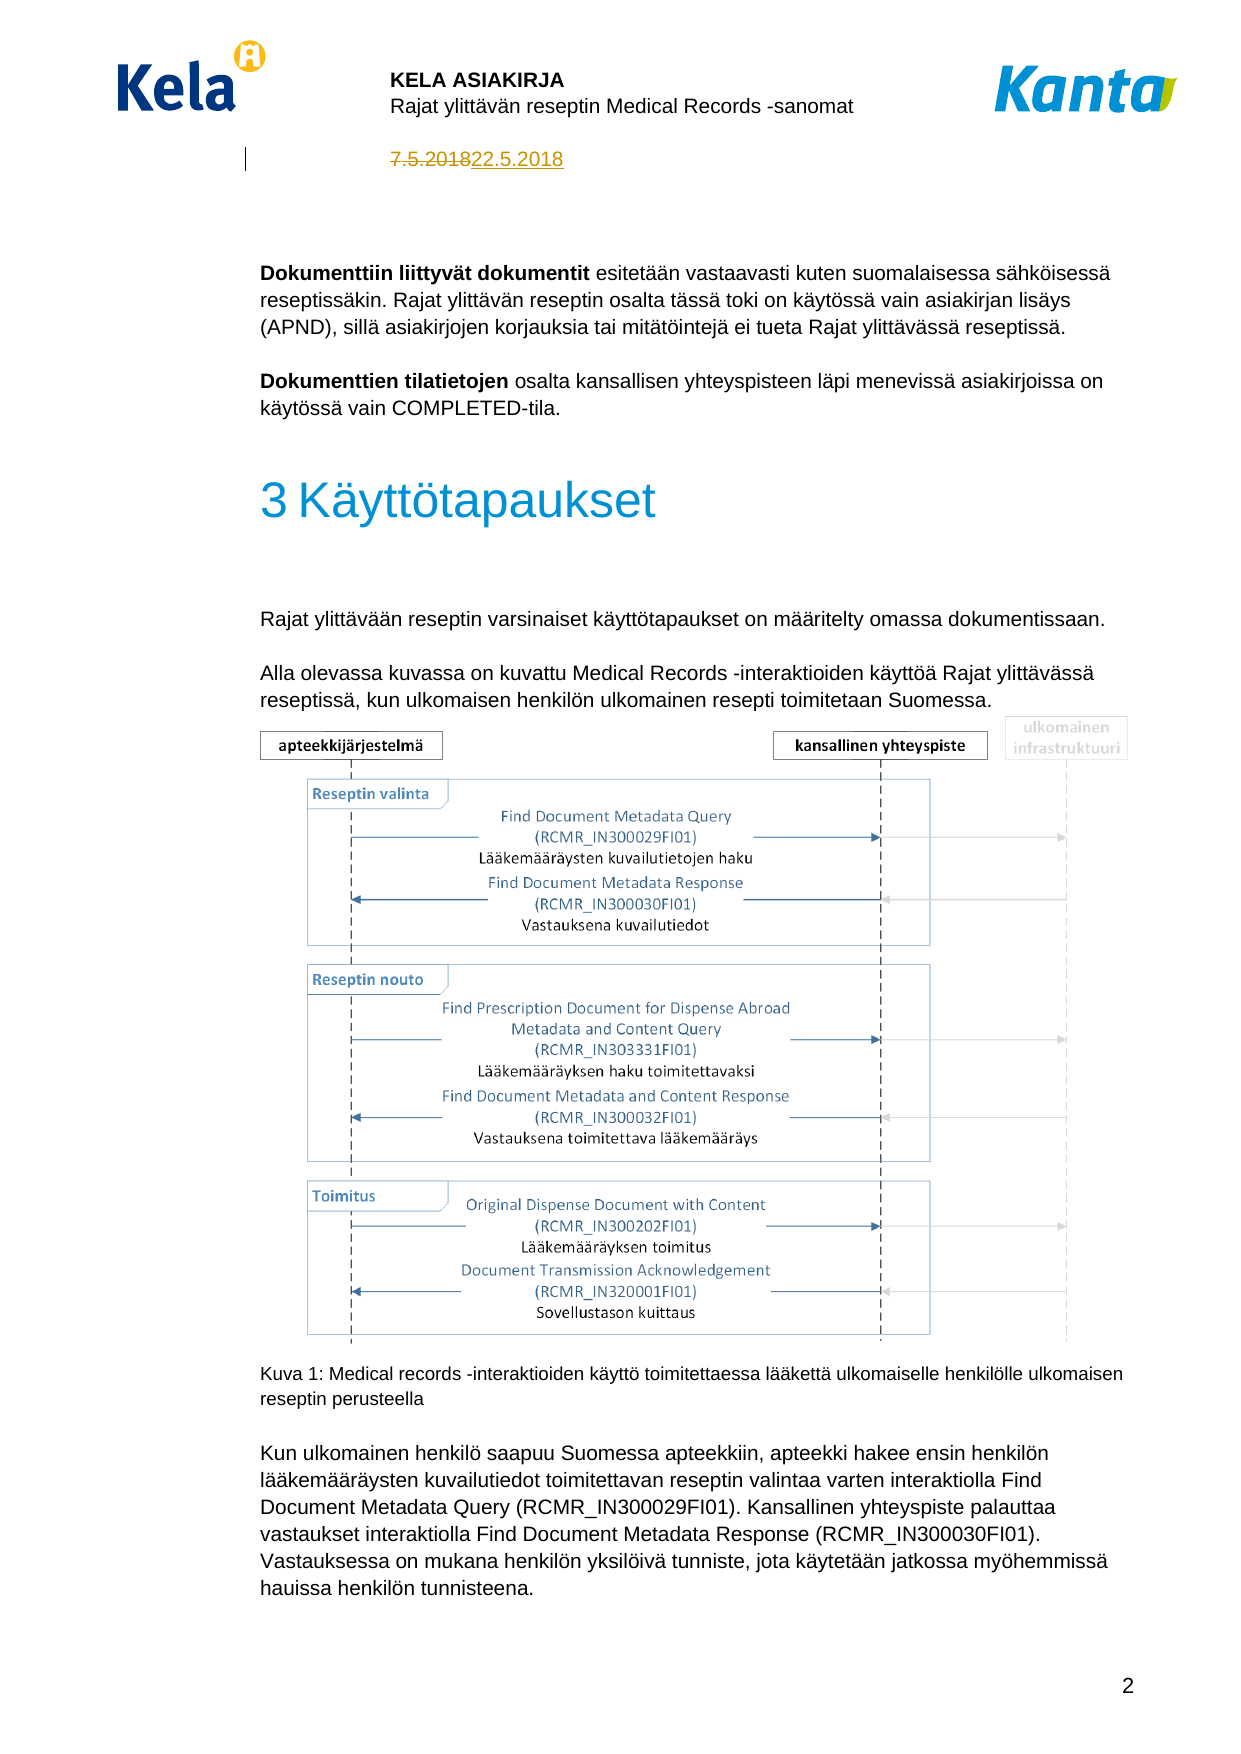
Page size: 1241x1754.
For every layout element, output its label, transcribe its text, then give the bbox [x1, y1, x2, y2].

text Alla olevassa kuvassa on kuvattu Medical Records -interaktioiden käyttöä Rajat ylittävässä reseptissä, kun ulkomaisen henkilön ulkomainen resepti toimitetaan Suomessa. [260, 657, 1128, 711]
text Kuva 1: Medical records -interaktioiden käyttö toimitettaessa lääkettä ulkomaiselle henkilölle ulkomaisen reseptin perusteella [260, 1360, 1128, 1410]
text Kun ulkomainen henkilö saapuu Suomessa apteekkiin, apteekki hakee ensin henkilön lääkemääräysten kuvailutiedot toimitettavan reseptin valintaa varten interaktiolla Find Document Metadata Query (RCMR_IN300029FI01). Kansallinen yhteyspiste palauttaa vastaukset interaktiolla Find Document Metadata Response (RCMR_IN300030FI01). Vastauksessa on mukana henkilön yksilöivä tunniste, jota käytetään jatkossa myöhemmissä hauissa henkilön tunnisteena. [260, 1437, 1128, 1600]
text Rajat ylittävään reseptin varsinaiset käyttötapaukset on määritelty omassa dokumentissaan. [260, 603, 1128, 630]
text Dokumenttiin liittyvät dokumentit esitetään vastaavasti kuten suomalaisessa sähköisessä reseptissäkin. Rajat ylittävän reseptin osalta tässä toki on käytössä vain asiakirjan lisäys (APND), sillä asiakirjojen korjauksia tai mitätöintejä ei tueta Rajat ylittävässä reseptissä. [260, 257, 1128, 339]
picture [259, 711, 1128, 1344]
text Dokumenttien tilatietojen osalta kansallisen yhteyspisteen läpi menevissä asiakirjoissa on käytössä vain COMPLETED-tila. [260, 366, 1128, 420]
subtitle Käyttötapaukset [260, 474, 1128, 528]
